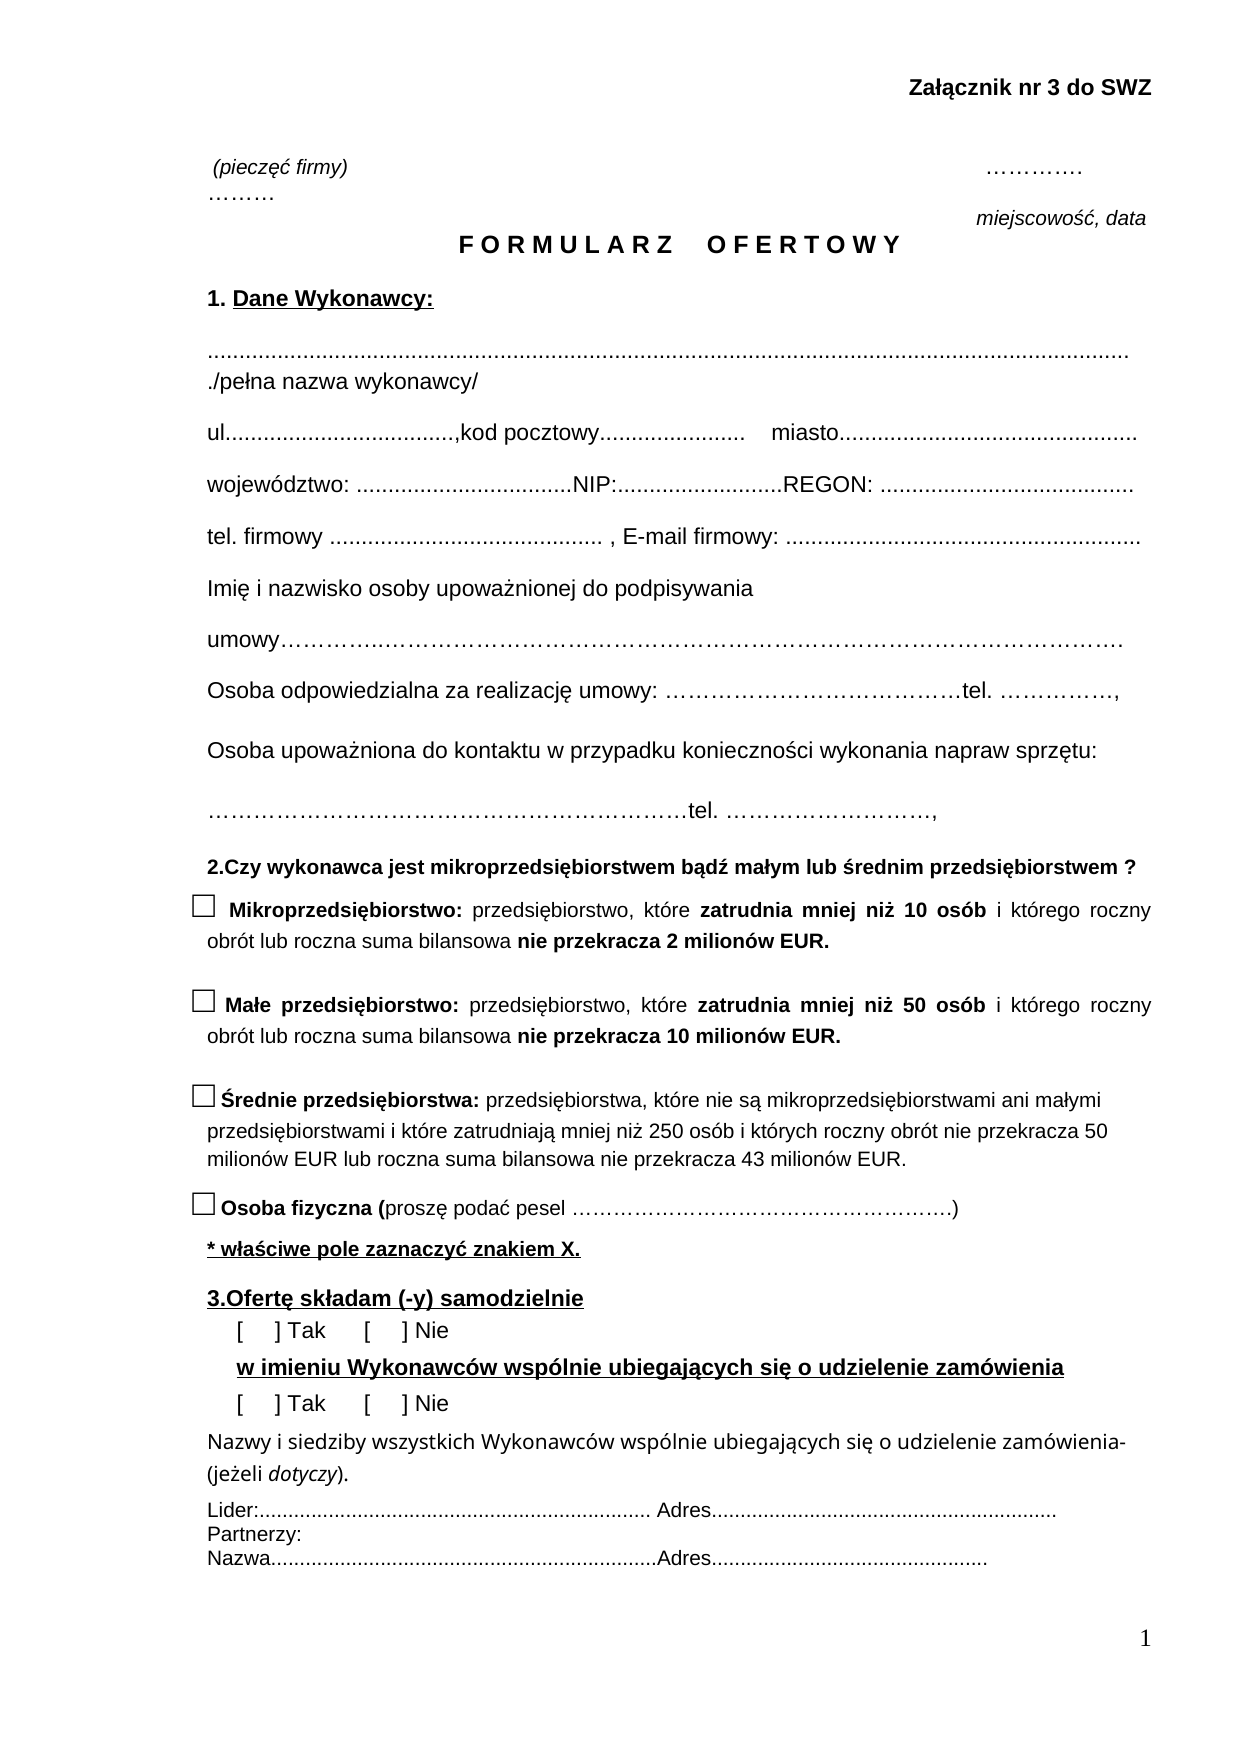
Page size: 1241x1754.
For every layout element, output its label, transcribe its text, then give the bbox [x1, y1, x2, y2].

text □ Osoba fizyczna (proszę podać pesel ……………………………………………….) [192, 1181, 1128, 1224]
text Imię i nazwisko osoby upoważnionej do podpisywania [207, 574, 1152, 601]
text Załącznik nr 3 do SWZ [207, 74, 1152, 100]
text ………………………………………………………tel. ………………………, [207, 797, 1152, 824]
text 1. Dane Wykonawcy: [207, 285, 1152, 311]
text [ ] Tak [ ] Nie [236, 1317, 1128, 1344]
text (pieczęć firmy) ………….……… [207, 153, 1152, 206]
text 3.Ofertę składam (-y) samodzielnie [207, 1285, 1128, 1311]
text □ Mikroprzedsiębiorstwo: przedsiębiorstwo, które zatrudnia mniej niż 10 osób i którego roczny obrót lub roczna suma bilansowa nie przekracza 2 milionów EUR. [192, 883, 1152, 953]
text Osoba odpowiedzialna za realizację umowy: …………………………………tel. ……………, [207, 677, 1152, 703]
text Nazwa...................................................................Adres................................................ [207, 1546, 1152, 1570]
text w imieniu Wykonawców wspólnie ubiegających się o udzielenie zamówienia [236, 1354, 1128, 1380]
text F O R M U L A R Z O F E R T O W Y [207, 229, 1152, 258]
text Osoba upoważniona do kontaktu w przypadku konieczności wykonania napraw sprzętu: [207, 737, 1152, 763]
text □ Małe przedsiębiorstwo: przedsiębiorstwo, które zatrudnia mniej niż 50 osób i którego roczny obrót lub roczna suma bilansowa nie przekracza 10 milionów EUR. [192, 978, 1152, 1048]
text ul....................................,kod pocztowy....................... miasto............................................... [207, 419, 1152, 445]
text Lider:.................................................................... Adres............................................................ [207, 1498, 1152, 1522]
text * właściwe pole zaznaczyć znakiem X. [207, 1236, 1152, 1260]
text [ ] Tak [ ] Nie [236, 1390, 1128, 1417]
text Partnerzy: [207, 1522, 1152, 1546]
text miejscowość, data [207, 206, 1152, 229]
text □ Średnie przedsiębiorstwa: przedsiębiorstwa, które nie są mikroprzedsiębiorstwami ani małymi przedsiębiorstwami i które zatrudniają mniej niż 250 osób i których roczny obrót nie przekracza 50 milionów EUR lub roczna suma bilansowa nie przekracza 43 milionów EUR. [192, 1073, 1128, 1171]
text ................................................................................................................................................../pełna nazwa wykonawcy/ [207, 337, 1152, 394]
text tel. firmowy ........................................... , E-mail firmowy: ........................................................ [207, 523, 1152, 549]
text województwo: ..................................NIP:..........................REGON: ........................................ [207, 471, 1152, 497]
text 2.Czy wykonawca jest mikroprzedsiębiorstwem bądź małym lub średnim przedsiębiorstwem ? [207, 855, 1152, 879]
text Nazwy i siedziby wszystkich Wykonawców wspólnie ubiegających się o udzielenie zamówienia- (jeżeli dotyczy). [207, 1427, 1128, 1488]
text umowy…………..……………………………………………………………………………………. [207, 626, 1152, 652]
